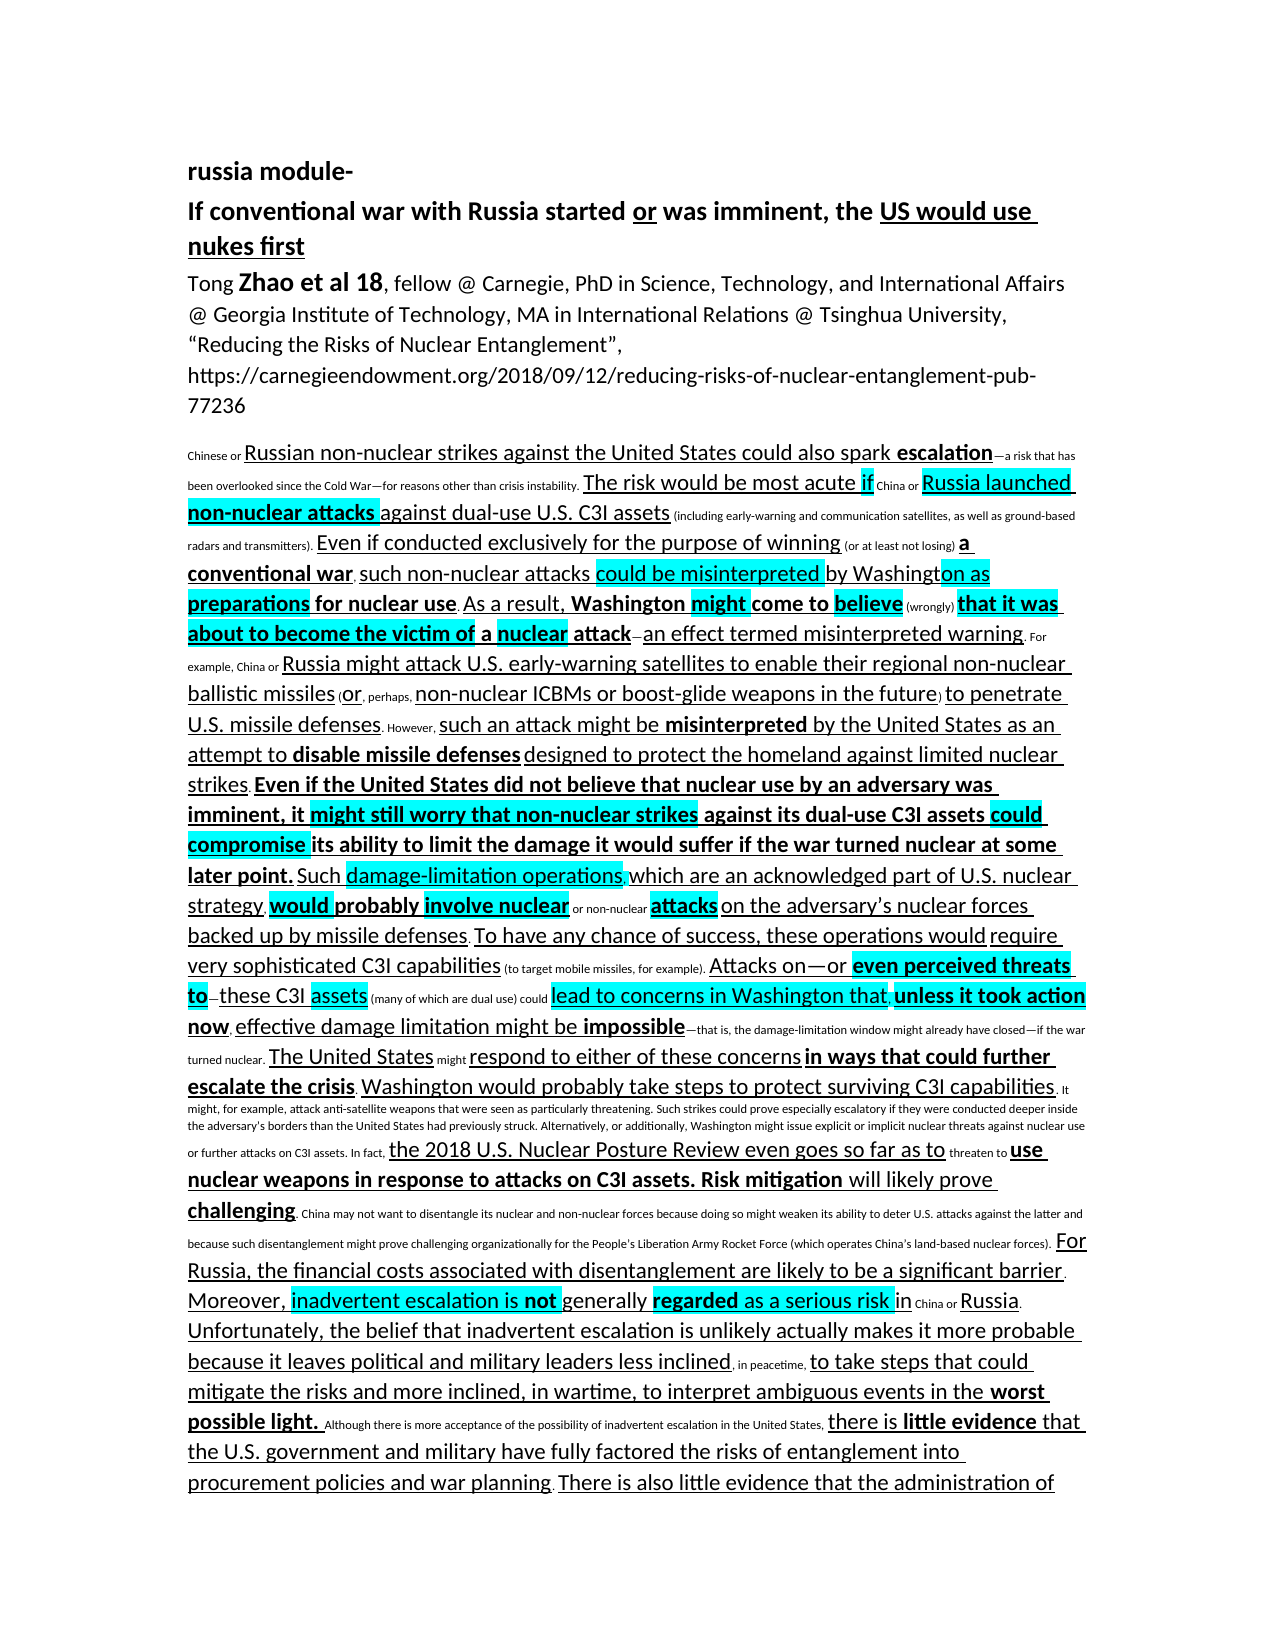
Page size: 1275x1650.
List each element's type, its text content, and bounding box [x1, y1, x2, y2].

subtitle russia module- [187, 154, 1087, 187]
subtitle If conventional war with Russia started or was imminent, the US would use nukes first [187, 194, 1087, 263]
text Tong Zhao et al 18, fellow @ Carnegie, PhD in Science, Technology, and International Affairs @ Georgia Institute of Technology, MA in International Relations @ Tsinghua University, “Reducing the Risks of Nuclear Entanglement”, https://carnegieendowment.org/2018/09/12/reducing-risks-of-nuclear-entanglement-pub-77236 [187, 265, 1087, 419]
